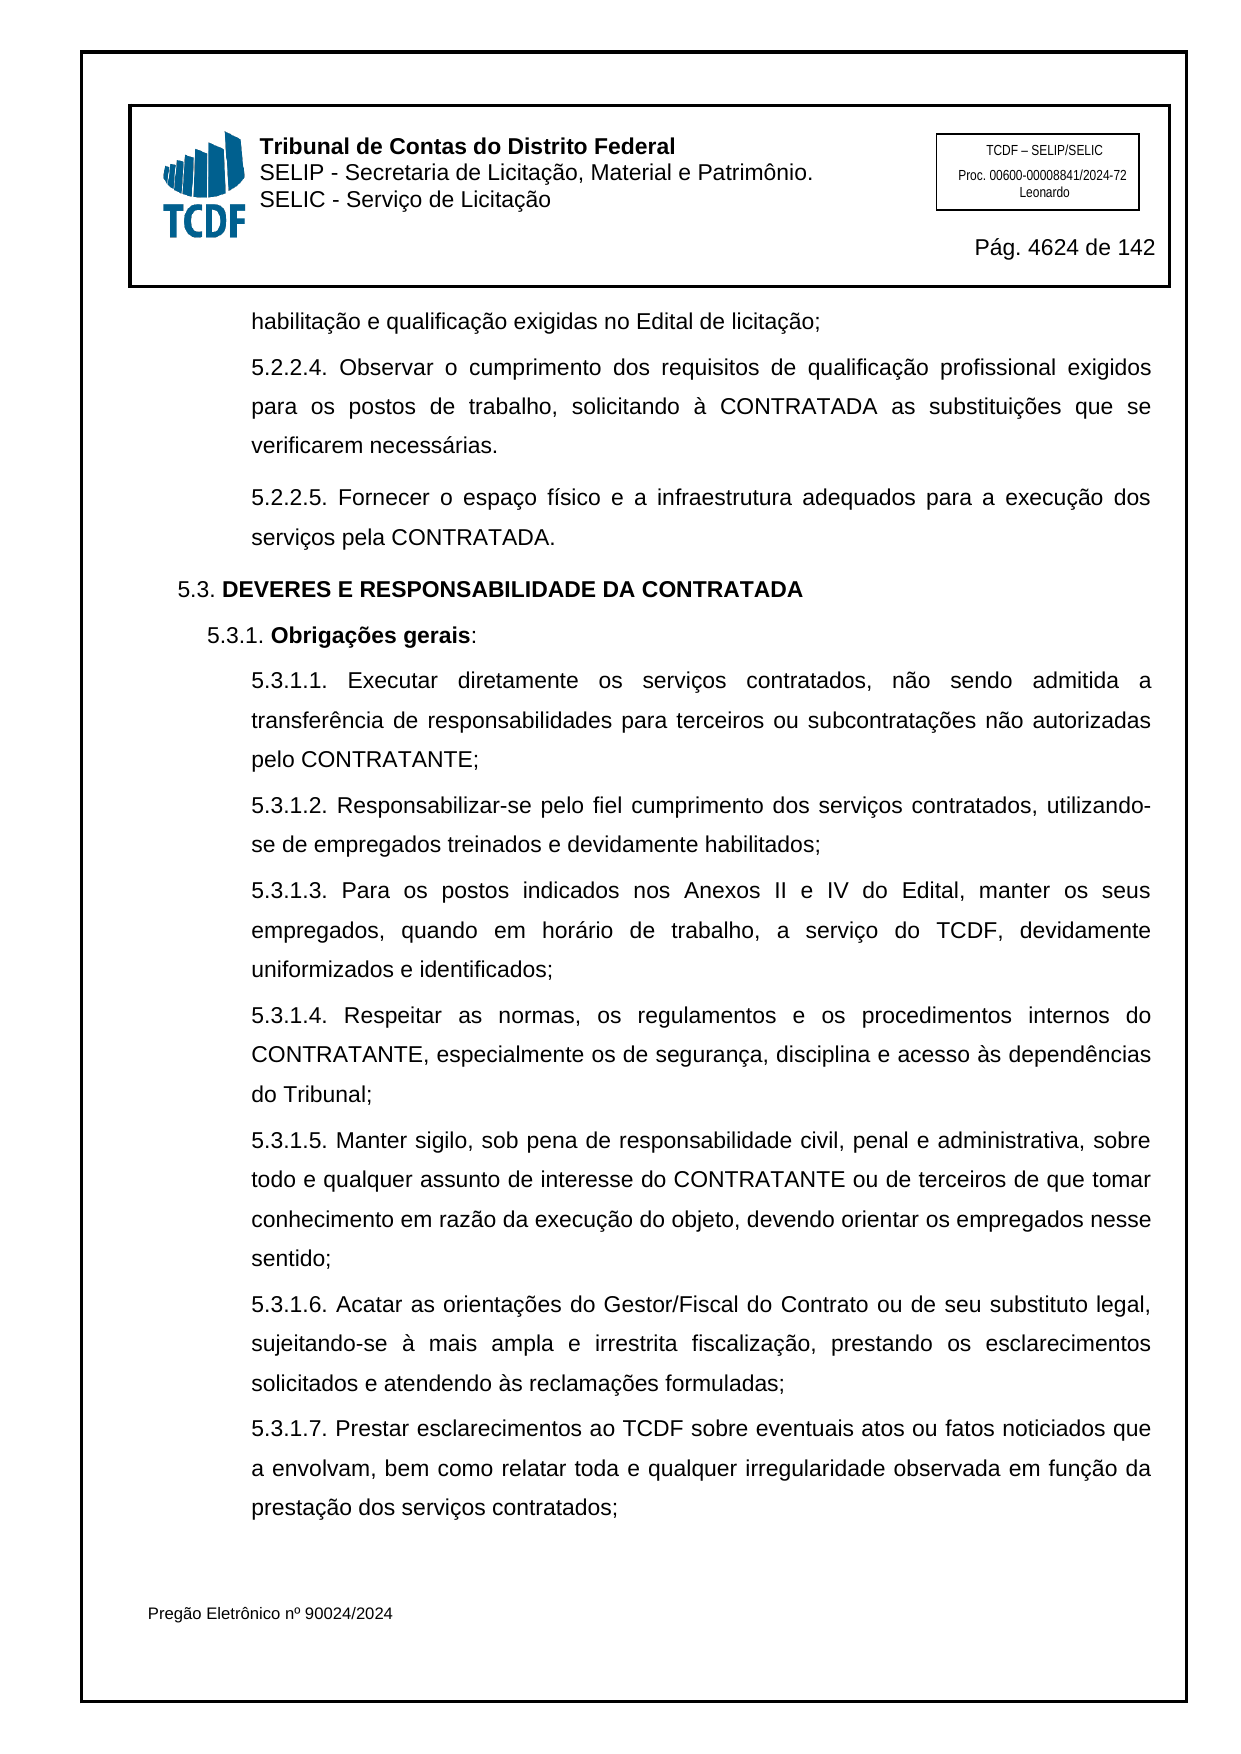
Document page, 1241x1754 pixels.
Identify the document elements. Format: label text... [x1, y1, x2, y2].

subtitle Exigir da CONTRATADA, a qualquer tempo, a comprovação das condições de habilitação e qualificação exigidas no Edital de licitação; [251, 308, 1152, 334]
subtitle Fornecer o espaço físico e a infraestrutura adequados para a execução dos serviços pela CONTRATADA. [251, 484, 1152, 550]
subtitle Executar diretamente os serviços contratados, não sendo admitida a transferência de responsabilidades para terceiros ou subcontratações não autorizadas pelo CONTRATANTE; [251, 667, 1152, 773]
subtitle Responsabilizar-se pelo fiel cumprimento dos serviços contratados, utilizando-se de empregados treinados e devidamente habilitados; [251, 792, 1152, 858]
subtitle Respeitar as normas, os regulamentos e os procedimentos internos do CONTRATANTE, especialmente os de segurança, disciplina e acesso às dependências do Tribunal; [251, 1002, 1152, 1107]
subtitle Prestar esclarecimentos ao TCDF sobre eventuais atos ou fatos noticiados que a envolvam, bem como relatar toda e qualquer irregularidade observada em função da prestação dos serviços contratados; [251, 1415, 1152, 1521]
subtitle Para os postos indicados nos Anexos II e IV do Edital, manter os seus empregados, quando em horário de trabalho, a serviço do TCDF, devidamente uniformizados e identificados; [251, 877, 1152, 982]
subtitle DEVERES E RESPONSABILIDADE DA CONTRATADA [177, 576, 1152, 602]
subtitle Obrigações gerais: [207, 622, 1152, 648]
picture [148, 128, 260, 240]
subtitle Manter sigilo, sob pena de responsabilidade civil, penal e administrativa, sobre todo e qualquer assunto de interesse do CONTRATANTE ou de terceiros de que tomar conhecimento em razão da execução do objeto, devendo orientar os empregados nesse sentido; [251, 1127, 1152, 1271]
subtitle Observar o cumprimento dos requisitos de qualificação profissional exigidos para os postos de trabalho, solicitando à CONTRATADA as substituições que se verificarem necessárias. [251, 353, 1152, 459]
subtitle Acatar as orientações do Gestor/Fiscal do Contrato ou de seu substituto legal, sujeitando-se à mais ampla e irrestrita fiscalização, prestando os esclarecimentos solicitados e atendendo às reclamações formuladas; [251, 1291, 1152, 1396]
